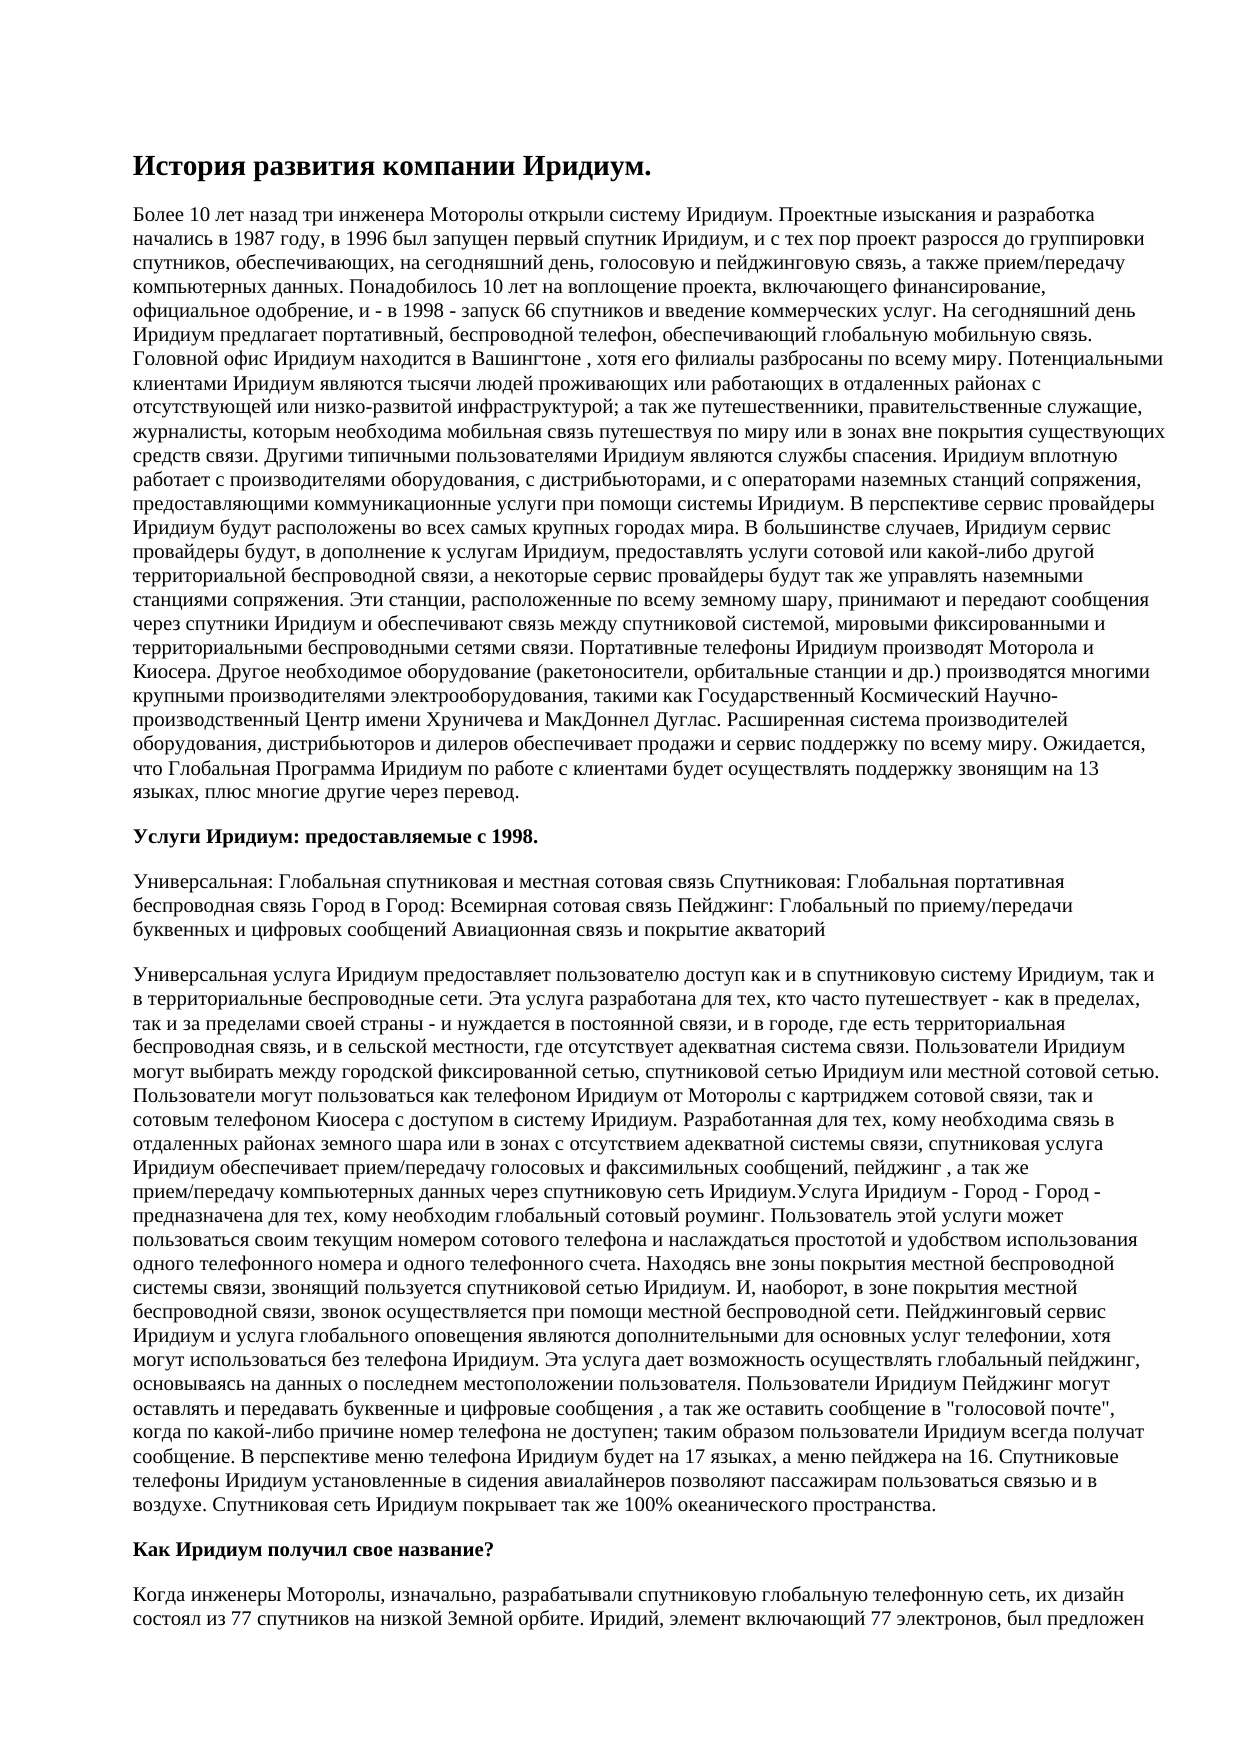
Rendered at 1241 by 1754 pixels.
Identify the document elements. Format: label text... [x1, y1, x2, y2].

text Универсальная: Глобальная спутниковая и местная сотовая связь Спутниковая: Глобальная портативная беспроводная связь Город в Город: Всемирная сотовая связь Пейджинг: Глобальный по приему/передачи буквенных и цифровых сообщений Авиационная связь и покрытие акваторий [133, 869, 1167, 941]
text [133, 1581, 1167, 1629]
text Услуги Иридиум: предоставляемые с 1998. [133, 824, 1167, 848]
text Более 10 лет назад три инженера Моторолы открыли систему Иридиум. Проектные изыскания и разработка начались в 1987 году, в 1996 был запущен первый спутник Иридиум, и с тех пор проект разросся до группировки спутников, обеспечивающих, на сегодняшний день, голосовую и пейджинговую связь, а также прием/передачу компьютерных данных. Понадобилось 10 лет на воплощение проекта, включающего финансирование, официальное одобрение, и - в 1998 - запуск 66 спутников и введение коммерческих услуг. На сегодняшний день Иридиум предлагает портативный, беспроводной телефон, обеспечивающий глобальную мобильную связь. Головной офис Иридиум находится в Вашингтоне , хотя его филиалы разбросаны по всему миру. Потенциальными клиентами Иридиум являются тысячи людей проживающих или работающих в отдаленных районах с отсутствующей или низко-развитой инфраструктурой; а так же путешественники, правительственные служащие, журналисты, которым необходима мобильная связь путешествуя по миру или в зонах вне покрытия существующих средств связи. Другими типичными пользователями Иридиум являются службы спасения. Иридиум вплотную работает с производителями оборудования, с дистрибьюторами, и с операторами наземных станций сопряжения, предоставляющими коммуникационные услуги при помощи системы Иридиум. В перспективе сервис провайдеры Иридиум будут расположены во всех самых крупных городах мира. В большинстве случаев, Иридиум сервис провайдеры будут, в дополнение к услугам Иридиум, предоставлять услуги сотовой или какой-либо другой территориальной беспроводной связи, а некоторые сервис провайдеры будут так же управлять наземными станциями сопряжения. Эти станции, расположенные по всему земному шару, принимают и передают сообщения через спутники Иридиум и обеспечивают связь между спутниковой системой, мировыми фиксированными и территориальными беспроводными сетями связи. Портативные телефоны Иридиум производят Моторола и Киосера. Другое необходимое оборудование (ракетоносители, орбитальные станции и др.) производятся многими крупными производителями электрооборудования, такими как Государственный Космический Научно-производственный Центр имени Хруничева и МакДоннел Дуглас. Расширенная система производителей оборудования, дистрибьюторов и дилеров обеспечивает продажи и сервис поддержку по всему миру. Ожидается, что Глобальная Программа Иридиум по работе с клиентами будет осуществлять поддержку звонящим на 13 языках, плюс многие другие через перевод. [133, 202, 1167, 803]
text История развития компании Иридиум. [133, 148, 1167, 181]
text Как Иридиум получил свое название? [133, 1537, 1167, 1561]
text Универсальная услуга Иридиум предоставляет пользователю доступ как и в спутниковую систему Иридиум, так и в территориальные беспроводные сети. Эта услуга разработана для тех, кто часто путешествует - как в пределах, так и за пределами своей страны - и нуждается в постоянной связи, и в городе, где есть территориальная беспроводная связь, и в сельской местности, где отсутствует адекватная система связи. Пользователи Иридиум могут выбирать между городской фиксированной сетью, спутниковой сетью Иридиум или местной сотовой сетью. Пользователи могут пользоваться как телефоном Иридиум от Моторолы с картриджем сотовой связи, так и сотовым телефоном Киосера с доступом в систему Иридиум. Разработанная для тех, кому необходима связь в отдаленных районах земного шара или в зонах с отсутствием адекватной системы связи, спутниковая услуга Иридиум обеспечивает прием/передачу голосовых и факсимильных сообщений, пейджинг , а так же прием/передачу компьютерных данных через спутниковую сеть Иридиум.Услуга Иридиум - Город - Город - предназначена для тех, кому необходим глобальный сотовый роуминг. Пользователь этой услуги может пользоваться своим текущим номером сотового телефона и наслаждаться простотой и удобством использования одного телефонного номера и одного телефонного счета. Находясь вне зоны покрытия местной беспроводной системы связи, звонящий пользуется спутниковой сетью Иридиум. И, наоборот, в зоне покрытия местной беспроводной связи, звонок осуществляется при помощи местной беспроводной сети. Пейджинговый сервис Иридиум и услуга глобального оповещения являются дополнительными для основных услуг телефонии, хотя могут использоваться без телефона Иридиум. Эта услуга дает возможность осуществлять глобальный пейджинг, основываясь на данных о последнем местоположении пользователя. Пользователи Иридиум Пейджинг могут оставлять и передавать буквенные и цифровые сообщения , а так же оставить сообщение в "голосовой почте", когда по какой-либо причине номер телефона не доступен; таким образом пользователи Иридиум всегда получат сообщение. В перспективе меню телефона Иридиум будет на 17 языках, а меню пейджера на 16. Спутниковые телефоны Иридиум установленные в сидения авиалайнеров позволяют пассажирам пользоваться связью и в воздухе. Спутниковая сеть Иридиум покрывает так же 100% океанического пространства. [133, 962, 1167, 1516]
